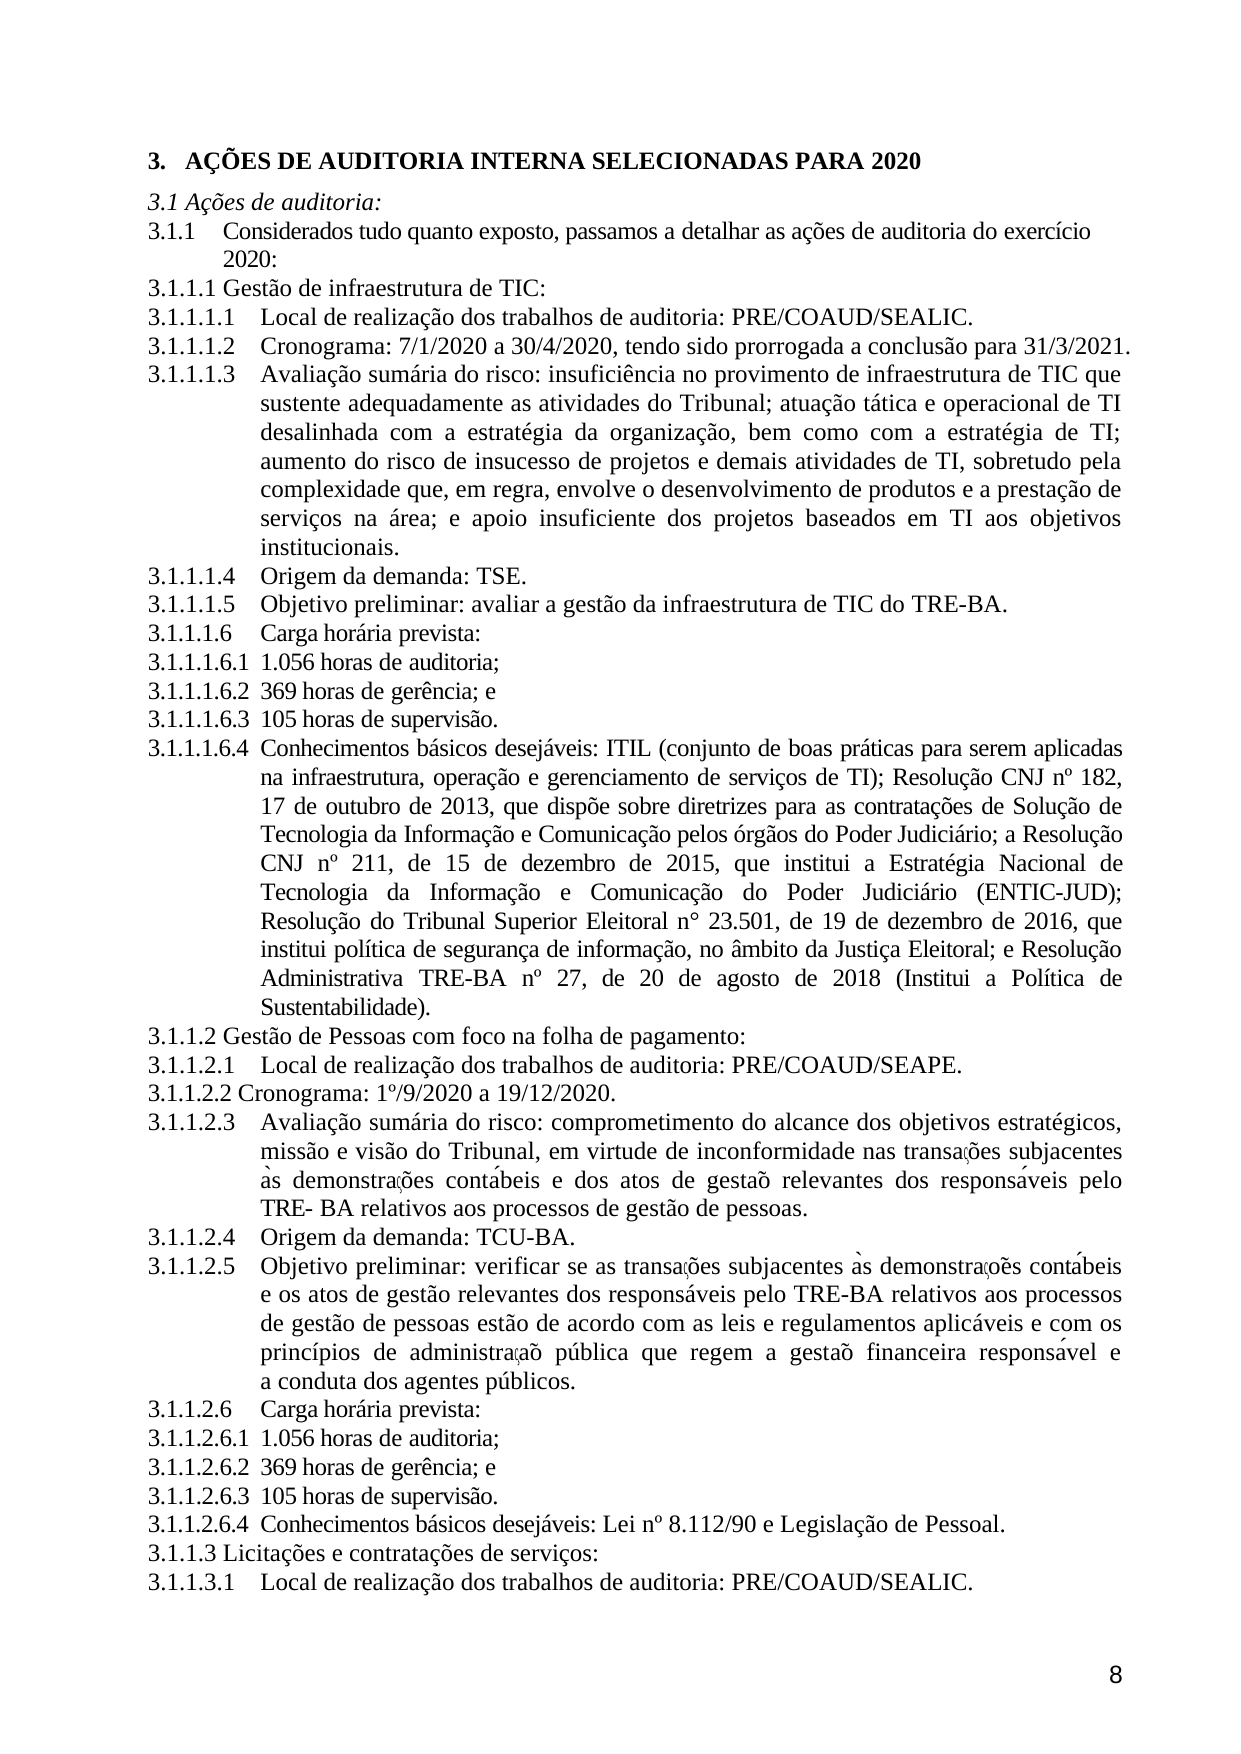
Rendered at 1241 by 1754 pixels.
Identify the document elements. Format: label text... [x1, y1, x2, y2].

list Origem da demanda: TSE. [148, 561, 1161, 589]
list 369 horas de gerência; e [148, 1452, 1161, 1481]
list Carga horária prevista: [148, 618, 1161, 647]
list Avaliação sumária do risco: comprometimento do alcance dos objetivos estratégicos, missão e visão do Tribunal, em virtude de inconformidade nas transações subjacentes às demonstrações contábeis e dos atos de gestão relevantes dos responsáveis pelo TRE- BA relativos aos processos de gestão de pessoas. [148, 1107, 1123, 1222]
list Carga horária prevista: [148, 1394, 1161, 1423]
list Cronograma: 7/1/2020 a 30/4/2020, tendo sido prorrogada a conclusão para 31/3/2021. [148, 331, 1161, 359]
list 1.056 horas de auditoria; [148, 647, 1161, 676]
list 369 horas de gerência; e [148, 676, 1161, 704]
list Local de realização dos trabalhos de auditoria: PRE/COAUD/SEAPE. 3.1.1.2.2 Cronograma: 1º/9/2020 a 19/12/2020. [148, 1050, 963, 1107]
text 8 [135, 1659, 1123, 1688]
list 105 horas de supervisão. [148, 704, 1161, 733]
list Local de realização dos trabalhos de auditoria: PRE/COAUD/SEALIC. [148, 302, 1161, 331]
list 1.056 horas de auditoria; [148, 1423, 1161, 1452]
list Objetivo preliminar: avaliar a gestão da infraestrutura de TIC do TRE-BA. [148, 589, 1161, 618]
subtitle AÇÕES DE AUDITORIA INTERNA SELECIONADAS PARA 2020 [148, 146, 1161, 174]
list 105 horas de supervisão. [148, 1481, 1161, 1509]
list Avaliação sumária do risco: insuficiência no provimento de infraestrutura de TIC que sustente adequadamente as atividades do Tribunal; atuação tática e operacional de TI desalinhada com a estratégia da organização, bem como com a estratégia de TI; aumento do risco de insucesso de projetos e demais atividades de TI, sobretudo pela complexidade que, em regra, envolve o desenvolvimento de produtos e a prestação de serviços na área; e apoio insuficiente dos projetos baseados em TI aos objetivos institucionais. [148, 359, 1122, 561]
list Gestão de infraestrutura de TIC: [148, 273, 1161, 302]
list Objetivo preliminar: verificar se as transações subjacentes às demonstrações contábeis e os atos de gestão relevantes dos responsáveis pelo TRE-BA relativos aos processos de gestão de pessoas estão de acordo com as leis e regulamentos aplicáveis e com os princípios de administração pública que regem a gestão financeira responsável e a conduta dos agentes públicos. [148, 1251, 1123, 1394]
list Conhecimentos básicos desejáveis: Lei nº 8.112/90 e Legislação de Pessoal. [148, 1509, 1161, 1538]
list Origem da demanda: TCU-BA. [148, 1222, 1161, 1251]
list Local de realização dos trabalhos de auditoria: PRE/COAUD/SEALIC. [148, 1567, 1161, 1596]
list Considerados tudo quanto exposto, passamos a detalhar as ações de auditoria do exercício 2020: [148, 216, 1123, 273]
list Ações de auditoria: [148, 187, 1161, 216]
list Gestão de Pessoas com foco na folha de pagamento: [148, 1021, 1161, 1050]
list Licitações e contratações de serviços: [148, 1538, 1161, 1567]
list Conhecimentos básicos desejáveis: ITIL (conjunto de boas práticas para serem aplicadas na infraestrutura, operação e gerenciamento de serviços de TI); Resolução CNJ nº 182, 17 de outubro de 2013, que dispõe sobre diretrizes para as contratações de Solução de Tecnologia da Informação e Comunicação pelos órgãos do Poder Judiciário; a Resolução CNJ nº 211, de 15 de dezembro de 2015, que institui a Estratégia Nacional de Tecnologia da Informação e Comunicação do Poder Judiciário (ENTIC-JUD); Resolução do Tribunal Superior Eleitoral n° 23.501, de 19 de dezembro de 2016, que institui política de segurança de informação, no âmbito da Justiça Eleitoral; e Resolução Administrativa TRE-BA nº 27, de 20 de agosto de 2018 (Institui a Política de Sustentabilidade). [148, 733, 1123, 1021]
